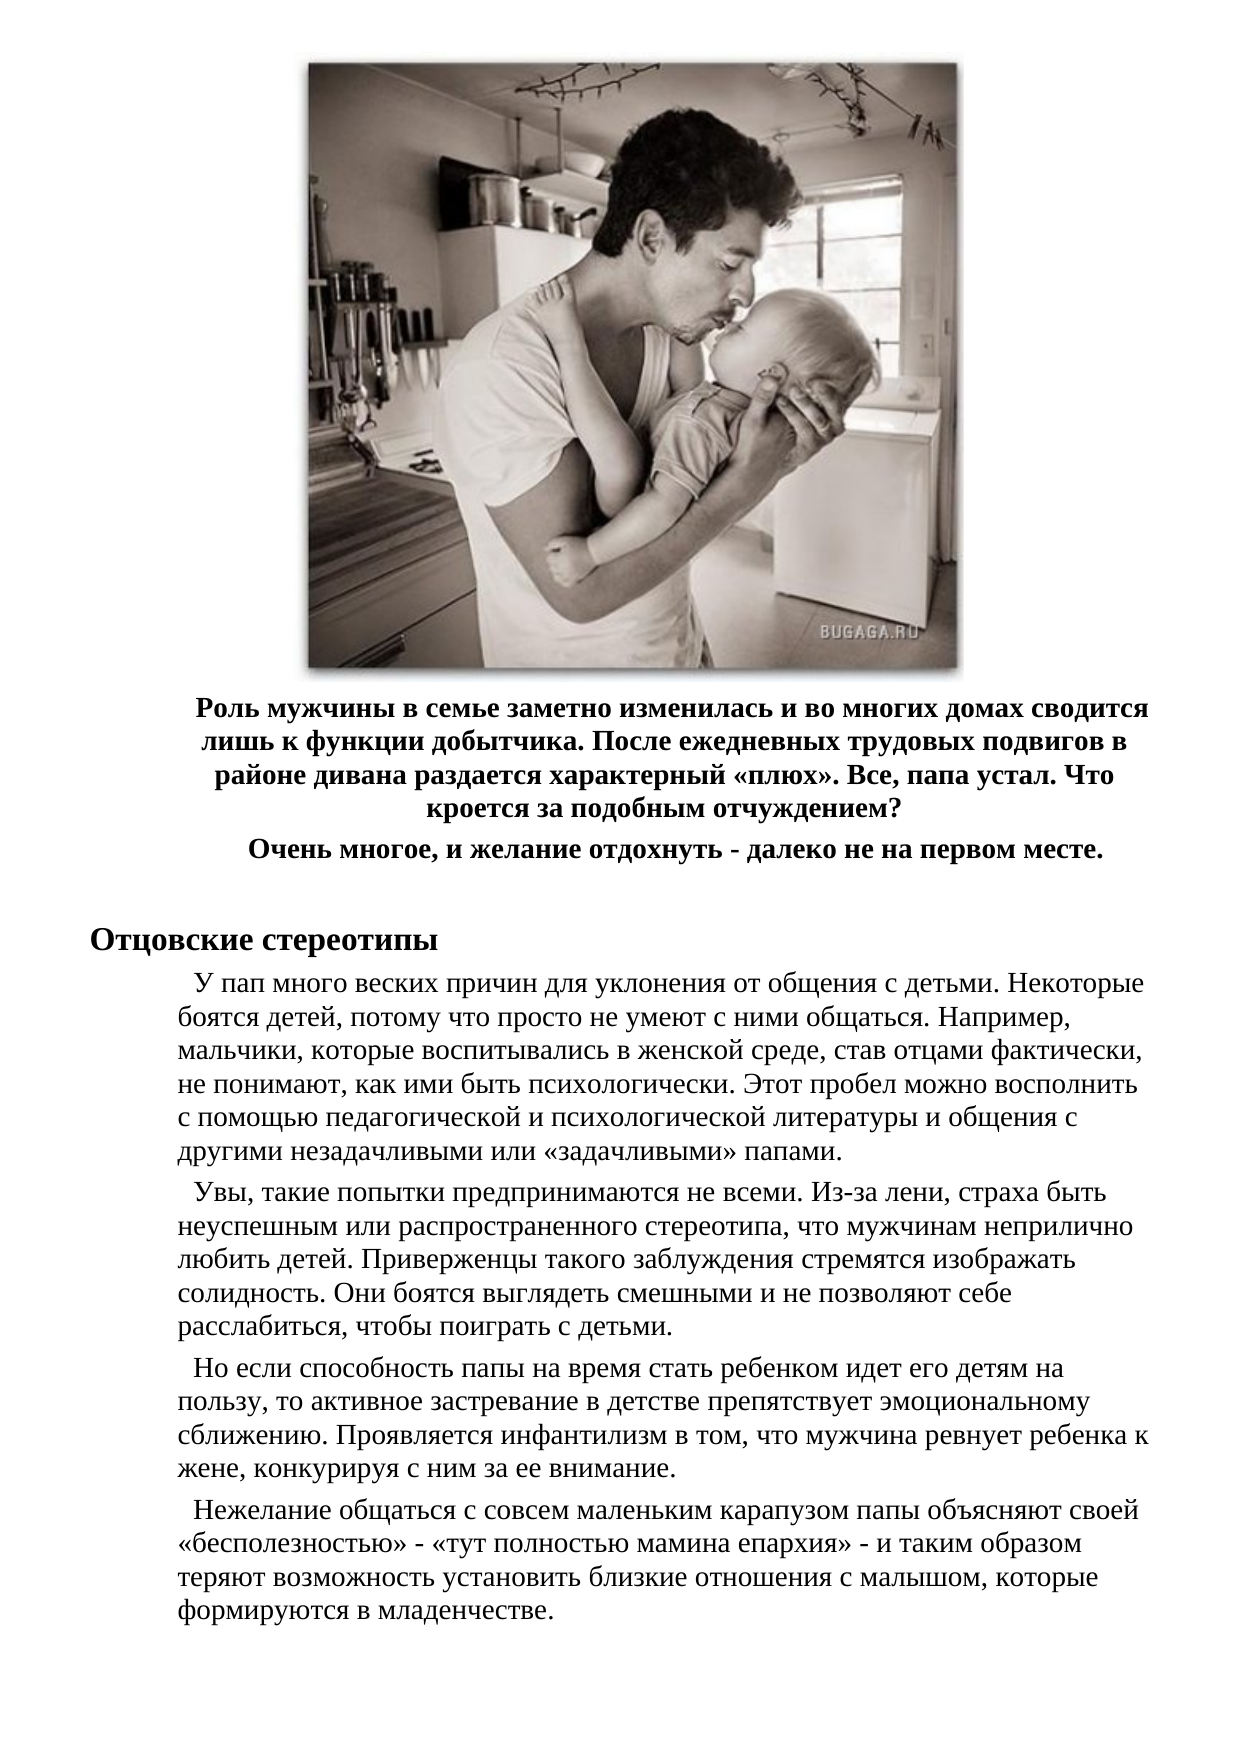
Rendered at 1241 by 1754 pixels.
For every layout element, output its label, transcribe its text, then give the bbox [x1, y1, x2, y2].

picture [293, 52, 964, 682]
text У пап много веских причин для уклонения от общения с детьми. Некоторые боятся детей, потому что просто не умеют с ними общаться. Например, мальчики, которые воспитывались в женской среде, став отцами фактически, не понимают, как ими быть психологически. Этот пробел можно восполнить с помощью педагогической и психологической литературы и общения с другими незадачливыми или «задачливыми» папами. [177, 965, 1152, 1167]
text Очень многое, и желание отдохнуть - далеко не на первом месте. [177, 832, 1152, 865]
text Нежелание общаться с совсем маленьким карапузом папы объясняют своей «бесполезностью» - «тут полностью мамина епархия» - и таким образом теряют возможность установить близкие отношения с малышом, которые формируются в младенчестве. [177, 1492, 1152, 1626]
text Отцовские стереотипы [74, 919, 1152, 957]
text Увы, такие попытки предпринимаются не всеми. Из-за лени, страха быть неуспешным или распространенного стереотипа, что мужчинам неприлично любить детей. Приверженцы такого заблуждения стремятся изображать солидность. Они боятся выглядеть смешными и не позволяют себе расслабиться, чтобы поиграть с детьми. [177, 1174, 1152, 1342]
text Роль мужчины в семье заметно изменилась и во многих домах сводится лишь к функции добытчика. После ежедневных трудовых подвигов в районе дивана раздается характерный «плюх». Все, папа устал. Что кроется за подобным отчуждением? [177, 690, 1152, 824]
text Но если способность папы на время стать ребенком идет его детям на пользу, то активное застревание в детстве препятствует эмоциональному сближению. Проявляется инфантилизм в том, что мужчина ревнует ребенка к жене, конкурируя с ним за ее внимание. [177, 1350, 1152, 1484]
